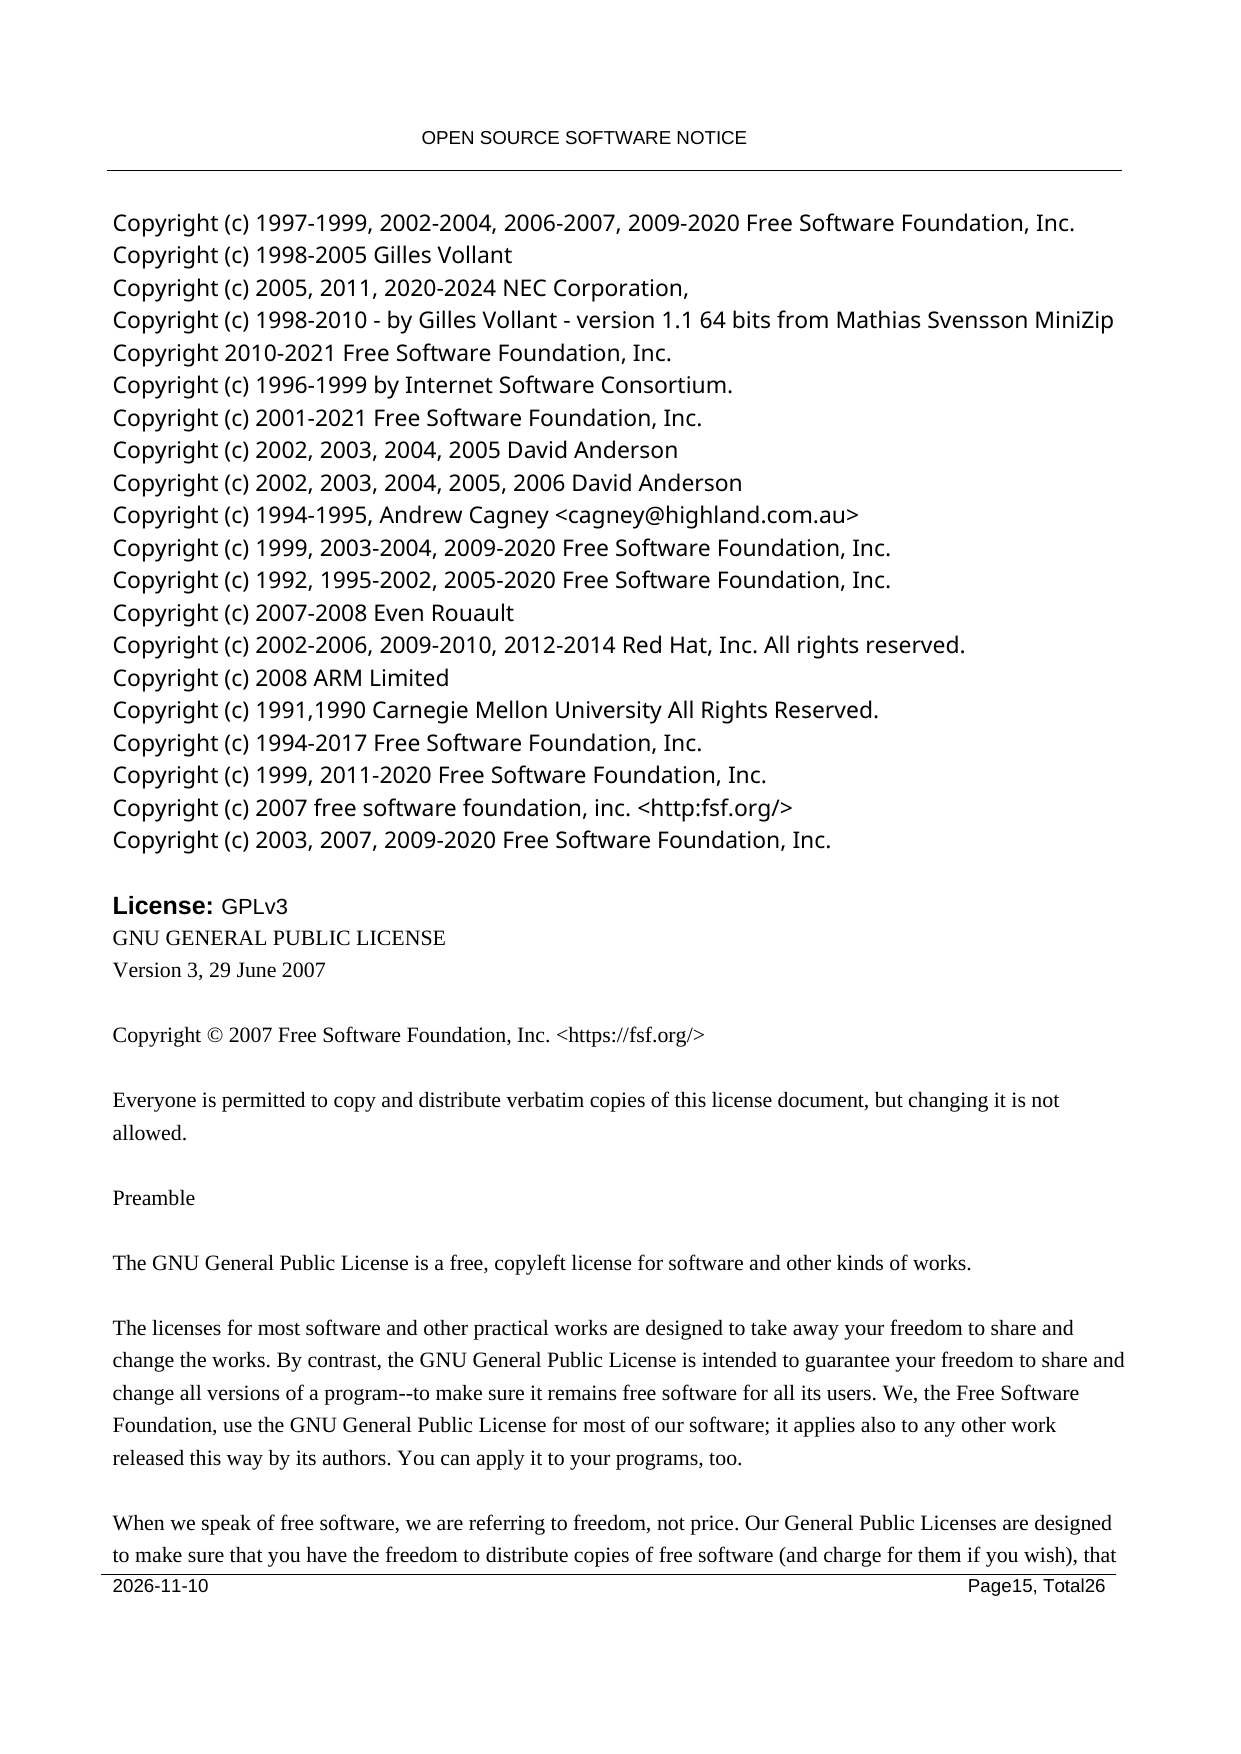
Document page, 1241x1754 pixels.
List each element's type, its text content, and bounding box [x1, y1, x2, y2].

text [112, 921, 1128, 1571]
text License: GPLv3 [112, 889, 1128, 921]
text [112, 206, 1128, 889]
